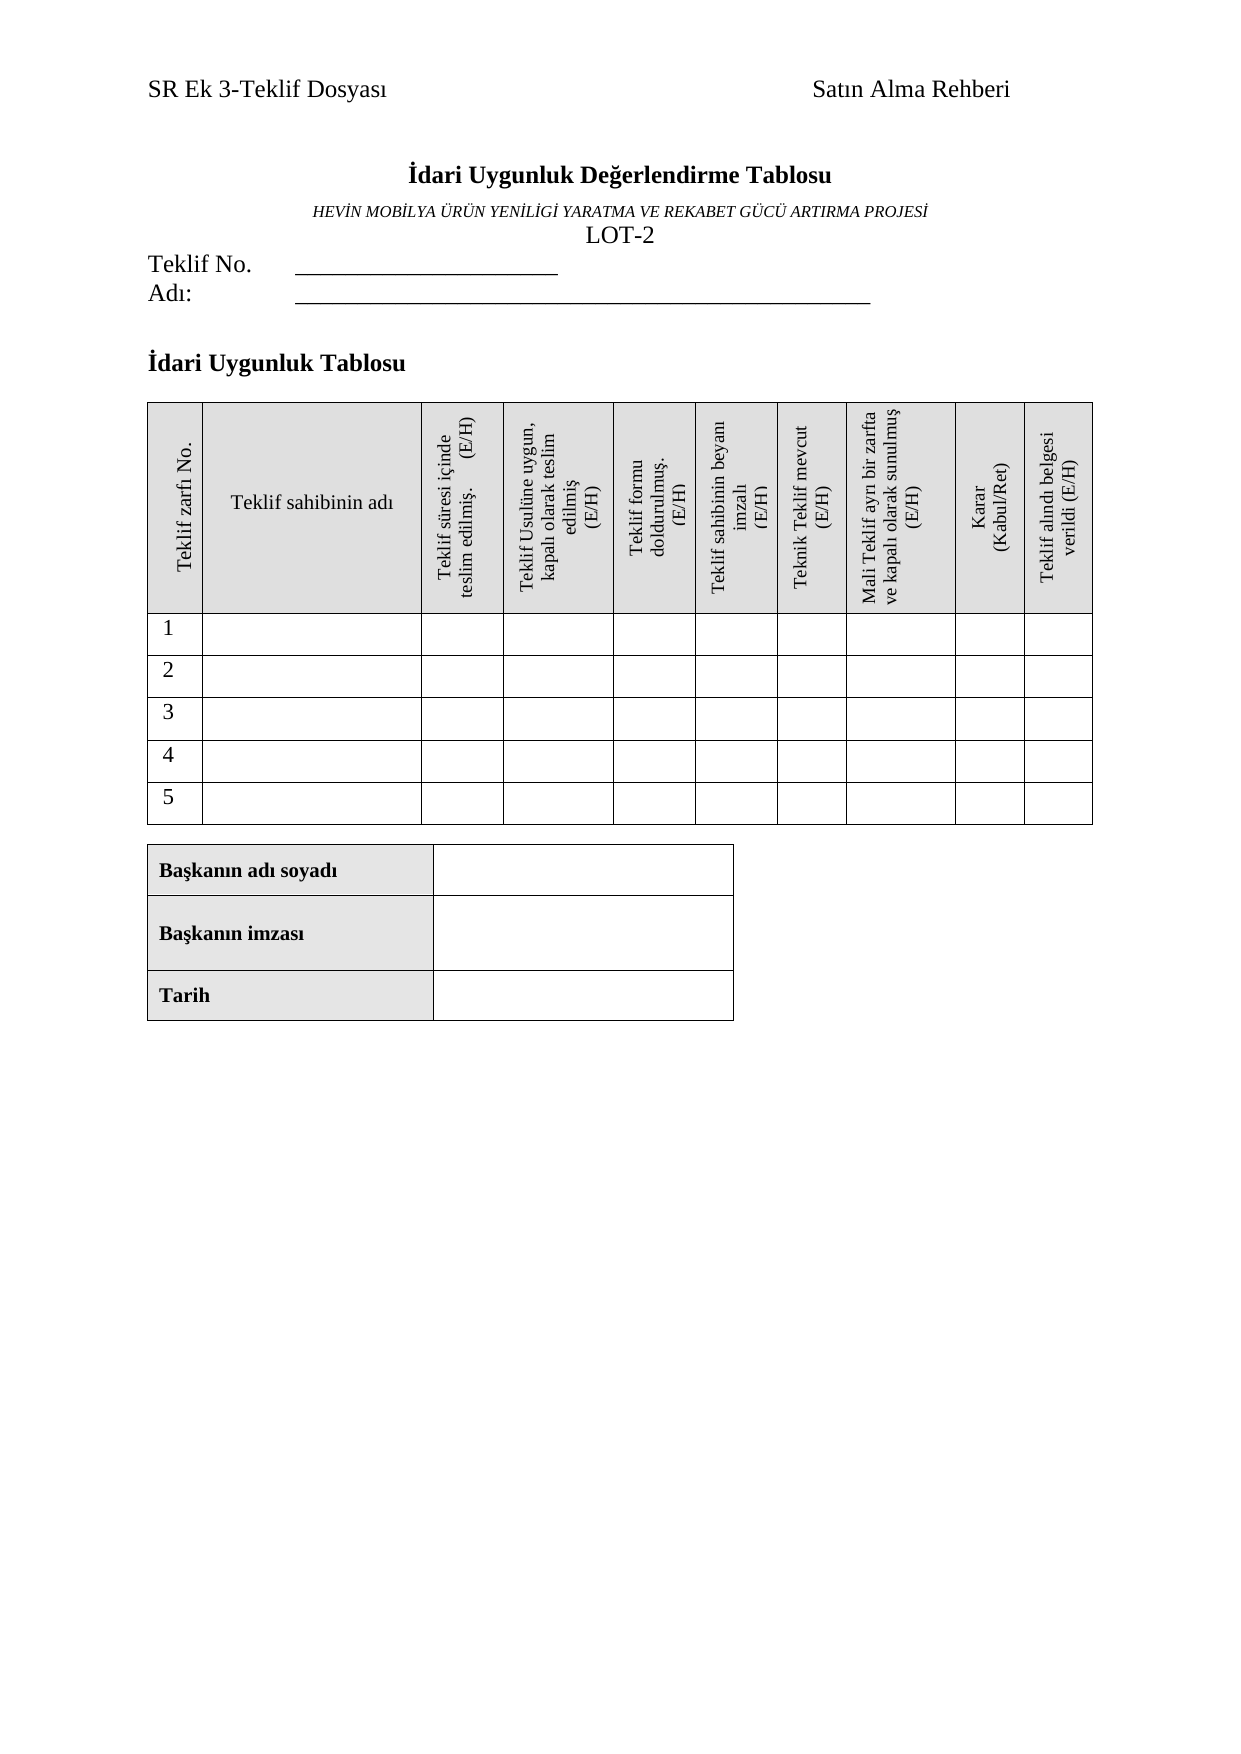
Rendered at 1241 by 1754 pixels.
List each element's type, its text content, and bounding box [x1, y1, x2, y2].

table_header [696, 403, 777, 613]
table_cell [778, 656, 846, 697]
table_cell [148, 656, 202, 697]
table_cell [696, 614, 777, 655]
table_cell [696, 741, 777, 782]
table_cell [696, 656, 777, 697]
text LOT-2 [148, 221, 1093, 249]
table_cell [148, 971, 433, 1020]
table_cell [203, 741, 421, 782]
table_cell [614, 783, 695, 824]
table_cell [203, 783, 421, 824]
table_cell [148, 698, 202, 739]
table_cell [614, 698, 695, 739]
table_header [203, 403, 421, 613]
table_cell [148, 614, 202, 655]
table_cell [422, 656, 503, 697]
text Adı: ______________________________________________ [148, 278, 1093, 307]
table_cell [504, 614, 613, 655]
text İdari Uygunluk Tablosu [148, 348, 1093, 377]
text HEVİN MOBİLYA ÜRÜN YENİLİGİ YARATMA VE REKABET GÜCÜ ARTIRMA PROJESİ [148, 201, 1093, 221]
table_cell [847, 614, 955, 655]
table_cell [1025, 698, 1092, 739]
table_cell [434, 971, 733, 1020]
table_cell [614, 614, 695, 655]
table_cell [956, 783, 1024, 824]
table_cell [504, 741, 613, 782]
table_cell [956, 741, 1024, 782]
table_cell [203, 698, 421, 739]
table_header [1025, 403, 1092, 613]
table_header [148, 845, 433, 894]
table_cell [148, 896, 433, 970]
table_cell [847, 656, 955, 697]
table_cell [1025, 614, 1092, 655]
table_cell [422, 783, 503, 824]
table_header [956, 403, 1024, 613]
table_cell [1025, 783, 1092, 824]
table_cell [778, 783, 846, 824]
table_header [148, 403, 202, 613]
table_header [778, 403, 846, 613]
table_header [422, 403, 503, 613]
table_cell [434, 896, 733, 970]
subtitle İdari Uygunluk Değerlendirme Tablosu [148, 160, 1093, 189]
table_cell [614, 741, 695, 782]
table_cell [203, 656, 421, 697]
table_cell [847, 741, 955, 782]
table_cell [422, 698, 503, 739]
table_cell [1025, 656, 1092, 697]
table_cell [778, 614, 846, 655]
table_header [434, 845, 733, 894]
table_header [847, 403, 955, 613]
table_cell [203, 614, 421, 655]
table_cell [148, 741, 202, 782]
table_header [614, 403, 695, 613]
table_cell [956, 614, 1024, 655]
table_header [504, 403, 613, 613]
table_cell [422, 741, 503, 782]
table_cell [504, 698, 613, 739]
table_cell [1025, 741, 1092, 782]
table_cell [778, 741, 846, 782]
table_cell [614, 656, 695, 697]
text Teklif No. _____________________ [148, 249, 1093, 278]
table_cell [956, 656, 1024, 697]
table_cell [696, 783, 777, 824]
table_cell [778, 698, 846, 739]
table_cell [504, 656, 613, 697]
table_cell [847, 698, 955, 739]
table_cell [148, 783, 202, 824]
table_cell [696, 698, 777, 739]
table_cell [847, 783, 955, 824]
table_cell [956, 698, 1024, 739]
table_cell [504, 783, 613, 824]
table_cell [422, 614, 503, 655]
